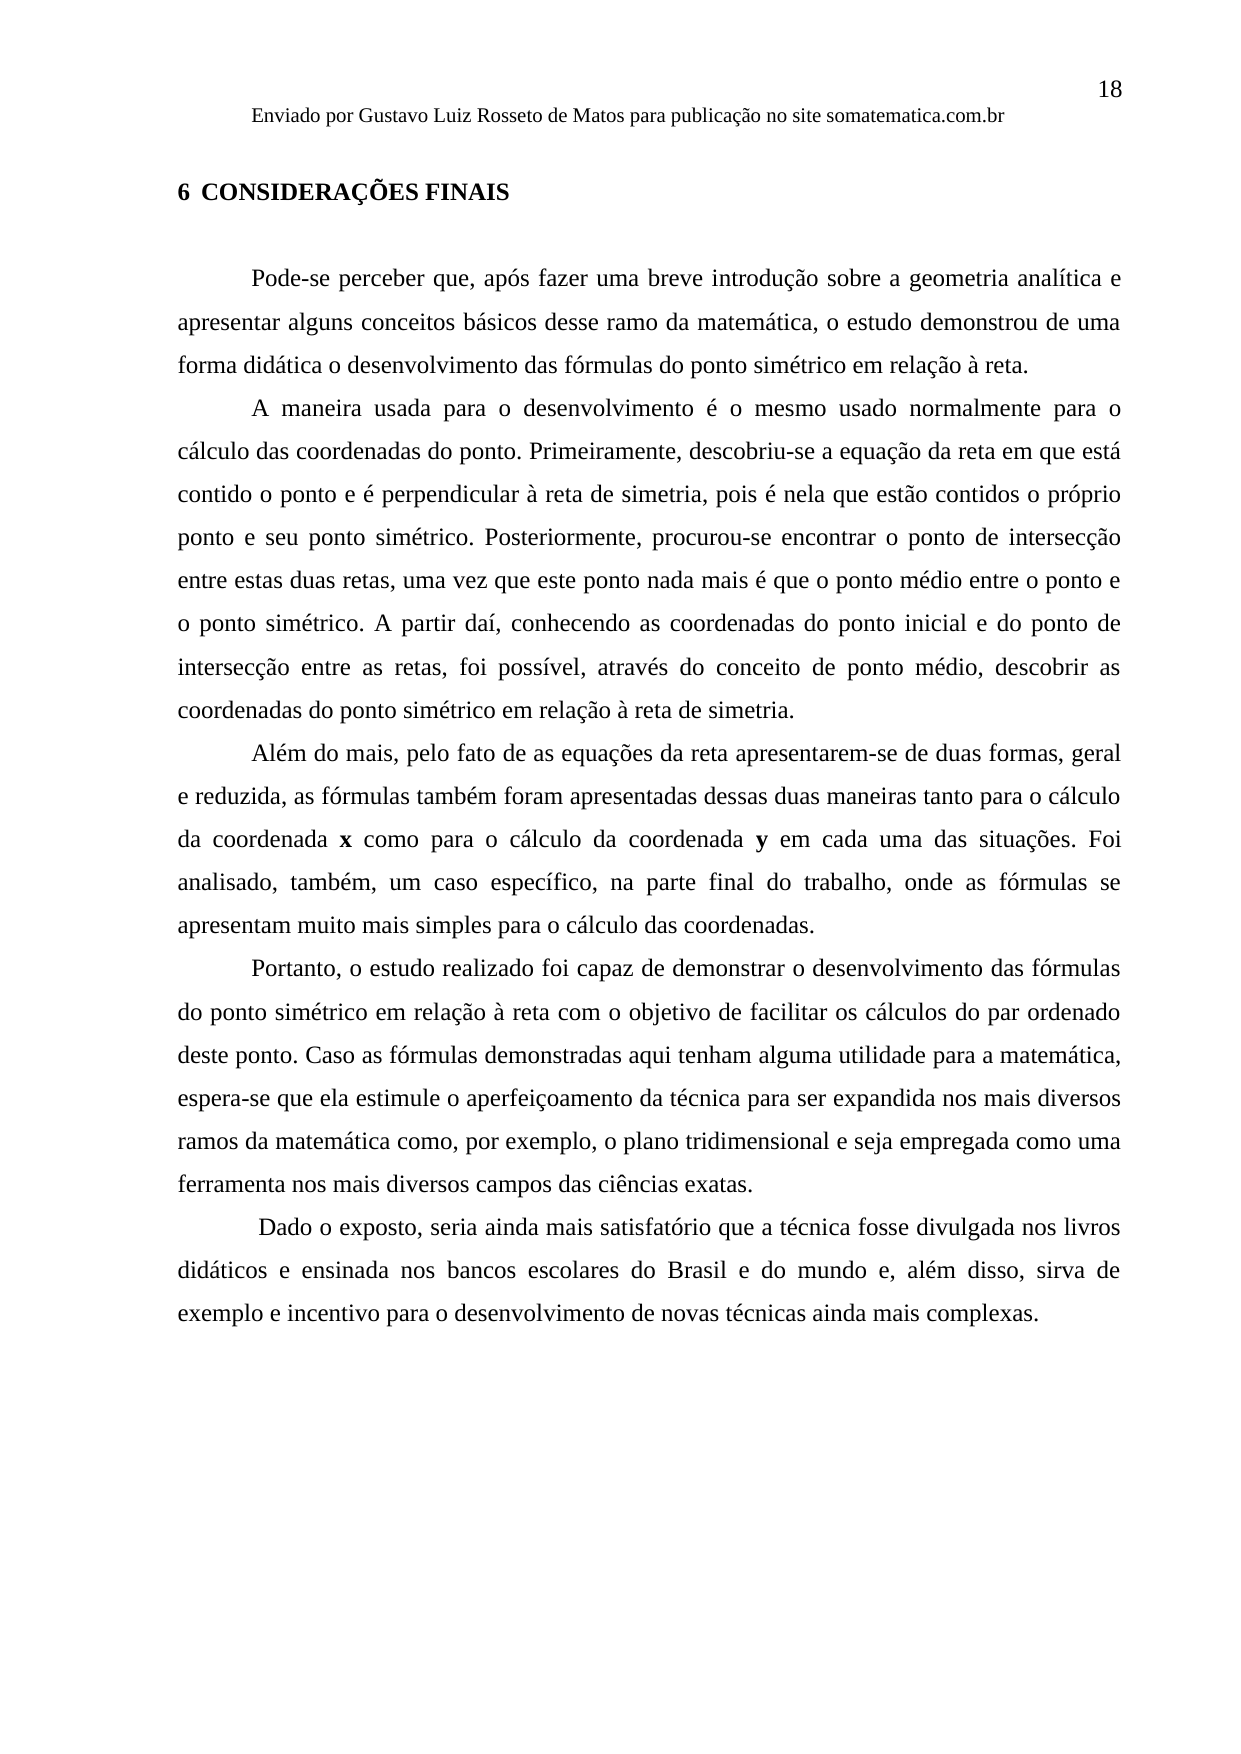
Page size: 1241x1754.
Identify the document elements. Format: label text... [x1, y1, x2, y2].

text Pode-se perceber que, após fazer uma breve introdução sobre a geometria analítica e apresentar alguns conceitos básicos desse ramo da matemática, o estudo demonstrou de uma forma didática o desenvolvimento das fórmulas do ponto simétrico em relação à reta. [177, 263, 1122, 378]
text Portanto, o estudo realizado foi capaz de demonstrar o desenvolvimento das fórmulas do ponto simétrico em relação à reta com o objetivo de facilitar os cálculos do par ordenado deste ponto. Caso as fórmulas demonstradas aqui tenham alguma utilidade para a matemática, espera-se que ela estimule o aperfeiçoamento da técnica para ser expandida nos mais diversos ramos da matemática como, por exemplo, o plano tridimensional e seja empregada como uma ferramenta nos mais diversos campos das ciências exatas. [177, 953, 1122, 1198]
text A maneira usada para o desenvolvimento é o mesmo usado normalmente para o cálculo das coordenadas do ponto. Primeiramente, descobriu-se a equação da reta em que está contido o ponto e é perpendicular à reta de simetria, pois é nela que estão contidos o próprio ponto e seu ponto simétrico. Posteriormente, procurou-se encontrar o ponto de intersecção entre estas duas retas, uma vez que este ponto nada mais é que o ponto médio entre o ponto e o ponto simétrico. A partir daí, conhecendo as coordenadas do ponto inicial e do ponto de intersecção entre as retas, foi possível, através do conceito de ponto médio, descobrir as coordenadas do ponto simétrico em relação à reta de simetria. [177, 393, 1122, 723]
subtitle CONSIDERAÇÕES FINAIS [177, 177, 1122, 206]
text Além do mais, pelo fato de as equações da reta apresentarem-se de duas formas, geral e reduzida, as fórmulas também foram apresentadas dessas duas maneiras tanto para o cálculo da coordenada x como para o cálculo da coordenada y em cada uma das situações. Foi analisado, também, um caso específico, na parte final do trabalho, onde as fórmulas se apresentam muito mais simples para o cálculo das coordenadas. [177, 738, 1122, 939]
text Dado o exposto, seria ainda mais satisfatório que a técnica fosse divulgada nos livros didáticos e ensinada nos bancos escolares do Brasil e do mundo e, além disso, sirva de exemplo e incentivo para o desenvolvimento de novas técnicas ainda mais complexas. [177, 1212, 1122, 1327]
